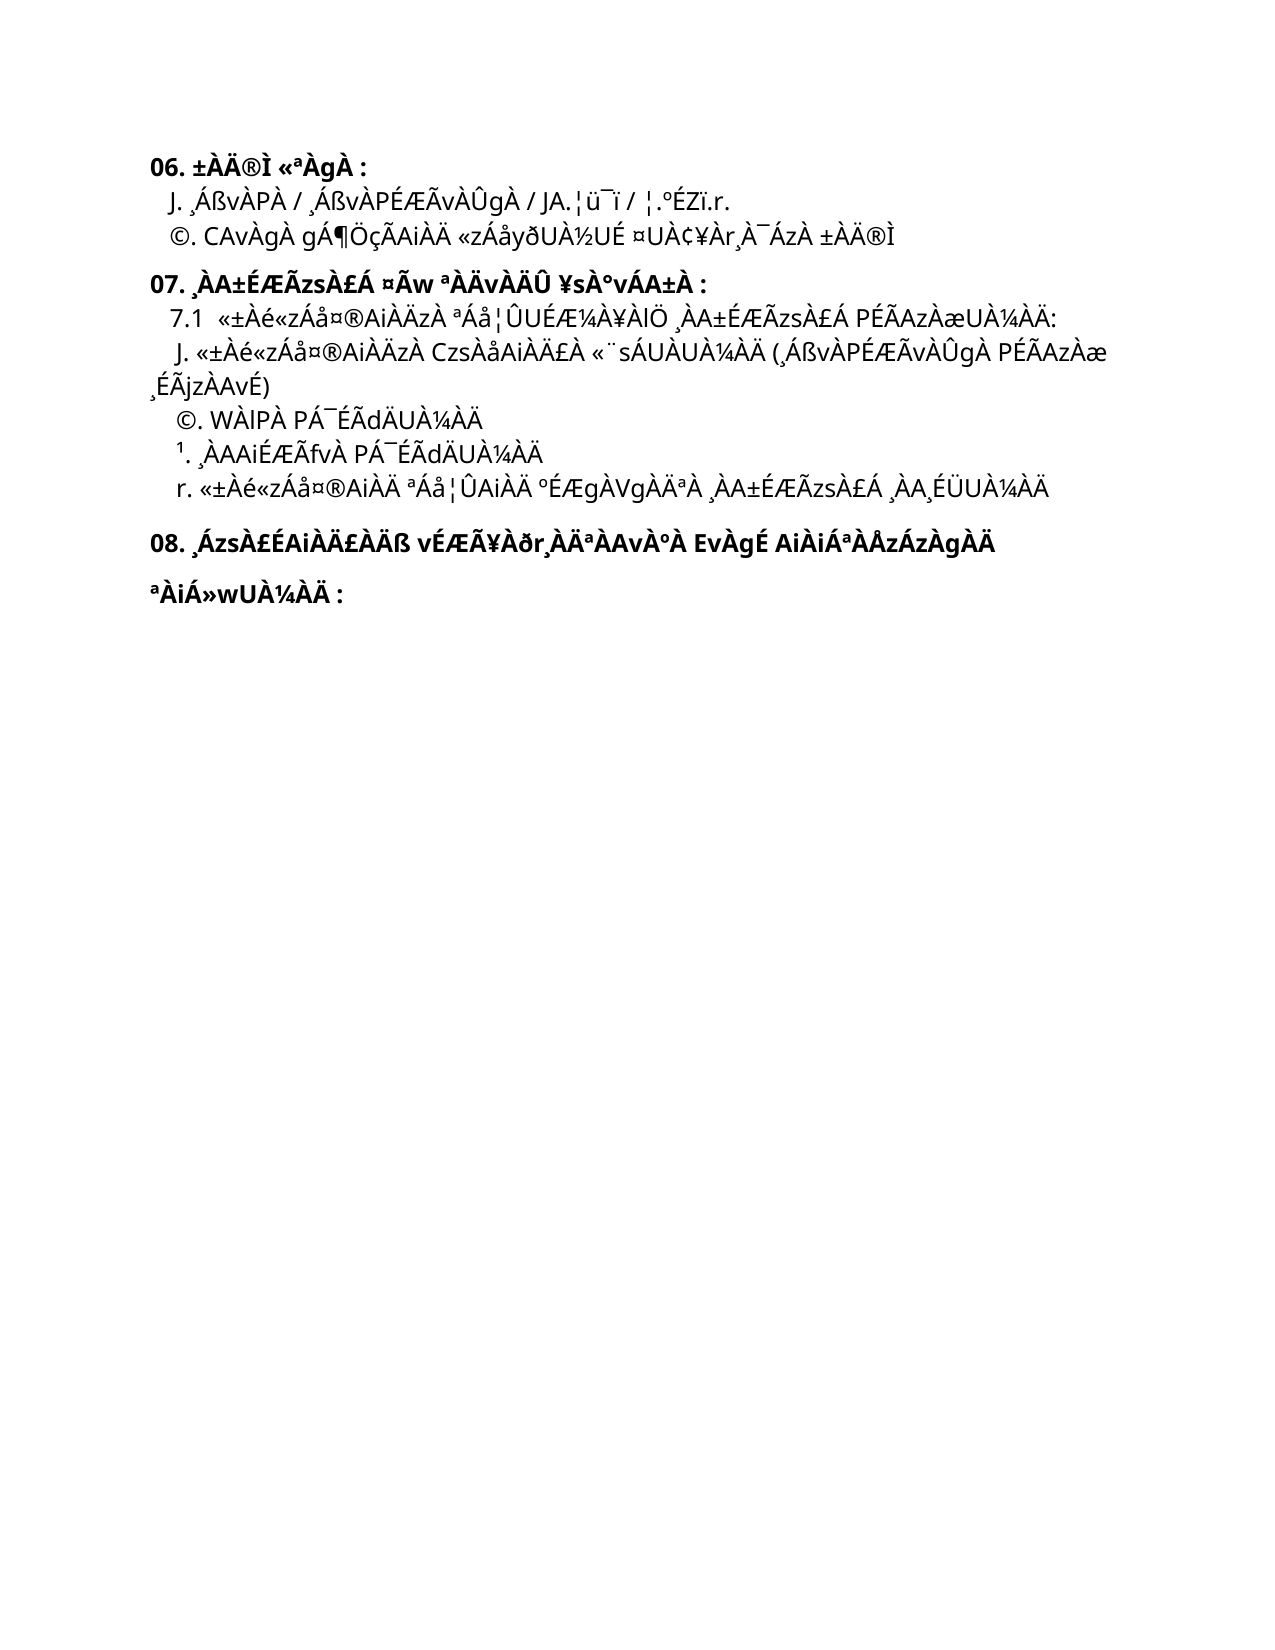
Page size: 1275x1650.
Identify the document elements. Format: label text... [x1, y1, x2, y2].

text 08. ¸ÁzsÀ£ÉAiÀÄ£ÀÄß vÉÆÃ¥Àðr¸ÀÄªÀAvÀºÀ EvÀgÉ AiÀiÁªÀÅzÁzÀgÀÄ ªÀiÁ»wUÀ¼ÀÄ : [150, 526, 1125, 611]
text ©. WÀlPÀ PÁ¯ÉÃdÄUÀ¼ÀÄ [150, 403, 1125, 437]
text ©. CAvÀgÀ gÁ¶ÖçÃAiÀÄ «zÁåyðUÀ½UÉ ¤UÀ¢¥Àr¸À¯ÁzÀ ±ÀÄ®Ì [150, 218, 1125, 252]
text J. ¸ÁßvÀPÀ / ¸ÁßvÀPÉÆÃvÀÛgÀ / JA.¦ü¯ï / ¦.ºÉZï.r. [150, 184, 1125, 218]
text ¹. ¸ÀAAiÉÆÃfvÀ PÁ¯ÉÃdÄUÀ¼ÀÄ [150, 437, 1125, 471]
text r. «±Àé«zÁå¤®AiÀÄ ªÁå¦ÛAiÀÄ ºÉÆgÀVgÀÄªÀ ¸ÀA±ÉÆÃzsÀ£Á ¸ÀA¸ÉÜUÀ¼ÀÄ [150, 471, 1125, 505]
text 06. ±ÀÄ®Ì «ªÀgÀ : [150, 150, 1125, 184]
text 07. ¸ÀA±ÉÆÃzsÀ£Á ¤Ãw ªÀÄvÀÄÛ ¥sÀ°vÁA±À : [150, 266, 1125, 300]
text 7.1 «±Àé«zÁå¤®AiÀÄzÀ ªÁå¦ÛUÉÆ¼À¥ÀlÖ ¸ÀA±ÉÆÃzsÀ£Á PÉÃAzÀæUÀ¼ÀÄ: [150, 300, 1125, 334]
text J. «±Àé«zÁå¤®AiÀÄzÀ CzsÀåAiÀÄ£À «¨sÁUÀUÀ¼ÀÄ (¸ÁßvÀPÉÆÃvÀÛgÀ PÉÃAzÀæ ¸ÉÃjzÀAvÉ) [150, 334, 1125, 403]
